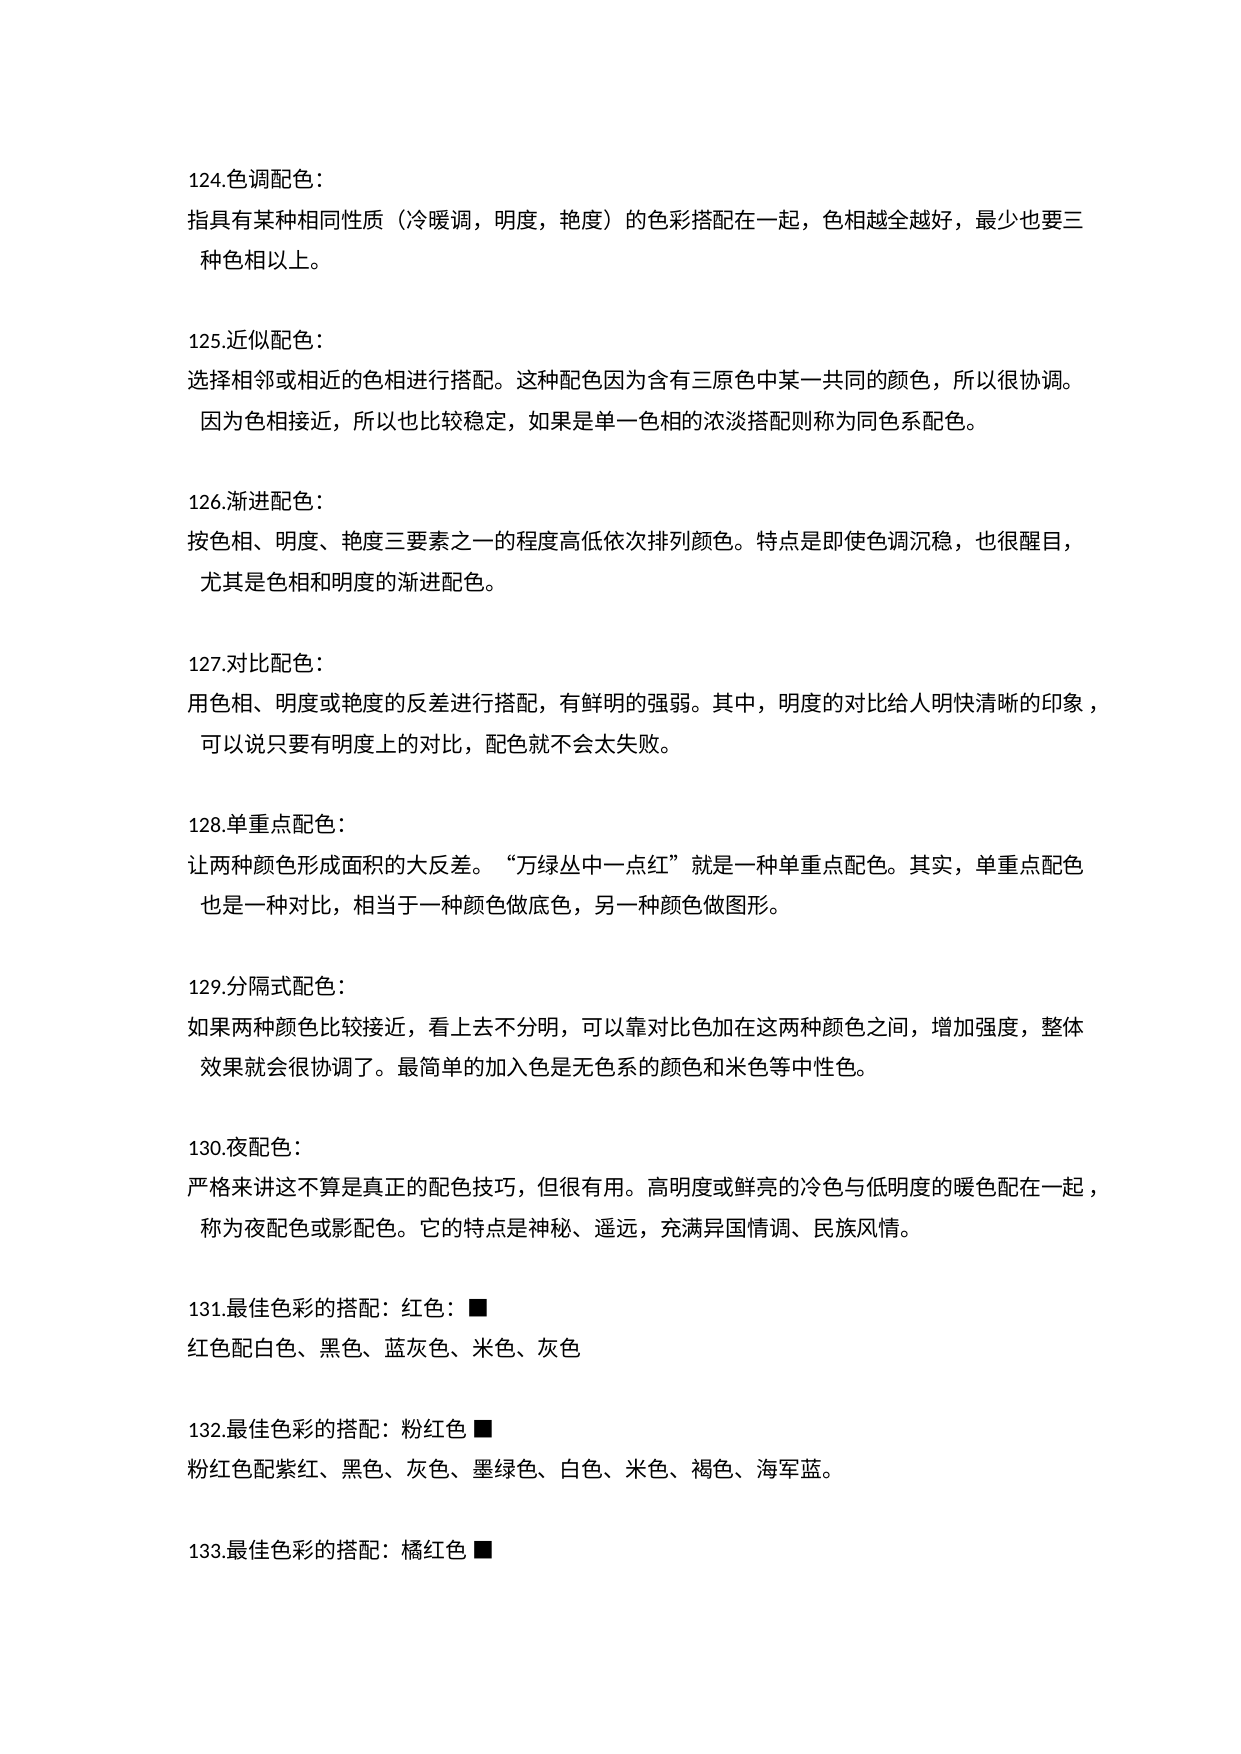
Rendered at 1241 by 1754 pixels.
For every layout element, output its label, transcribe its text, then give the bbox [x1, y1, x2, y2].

text 125.近似配色： [188, 323, 1088, 355]
text 红色配白色、黑色、蓝灰色、米色、灰色 [188, 1331, 1088, 1363]
text 让两种颜色形成面积的大反差。“万绿丛中一点红”就是一种单重点配色。其实，单重点配色也是一种对比，相当于一种颜色做底色，另一种颜色做图形。 [188, 847, 1088, 921]
text 如果两种颜色比较接近，看上去不分明，可以靠对比色加在这两种颜色之间，增加强度，整体效果就会很协调了。最简单的加入色是无色系的颜色和米色等中性色。 [188, 1009, 1088, 1082]
text 133.最佳色彩的搭配：橘红色 ■ [188, 1533, 1088, 1565]
text 用色相、明度或艳度的反差进行搭配，有鲜明的强弱。其中，明度的对比给人明快清晰的印象，可以说只要有明度上的对比，配色就不会太失败。 [188, 686, 1088, 759]
text 130.夜配色： [188, 1129, 1088, 1162]
text 指具有某种相同性质（冷暖调，明度，艳度）的色彩搭配在一起，色相越全越好，最少也要三种色相以上。 [188, 202, 1088, 276]
text 按色相、明度、艳度三要素之一的程度高低依次排列颜色。特点是即使色调沉稳，也很醒目，尤其是色相和明度的渐进配色。 [188, 524, 1088, 597]
text 127.对比配色： [188, 645, 1088, 678]
text 严格来讲这不算是真正的配色技巧，但很有用。高明度或鲜亮的冷色与低明度的暖色配在一起，称为夜配色或影配色。它的特点是神秘、遥远，充满异国情调、民族风情。 [188, 1170, 1088, 1243]
text 129.分隔式配色： [188, 969, 1088, 1001]
text 粉红色配紫红、黑色、灰色、墨绿色、白色、米色、褐色、海军蓝。 [188, 1452, 1088, 1484]
text 132.最佳色彩的搭配：粉红色 ■ [188, 1411, 1088, 1444]
text 124.色调配色： [188, 162, 1088, 194]
text 131.最佳色彩的搭配：红色：■ [188, 1290, 1088, 1323]
text 选择相邻或相近的色相进行搭配。这种配色因为含有三原色中某一共同的颜色，所以很协调。因为色相接近，所以也比较稳定，如果是单一色相的浓淡搭配则称为同色系配色。 [188, 363, 1088, 436]
text 126.渐进配色： [188, 483, 1088, 516]
text 128.单重点配色： [188, 807, 1088, 839]
